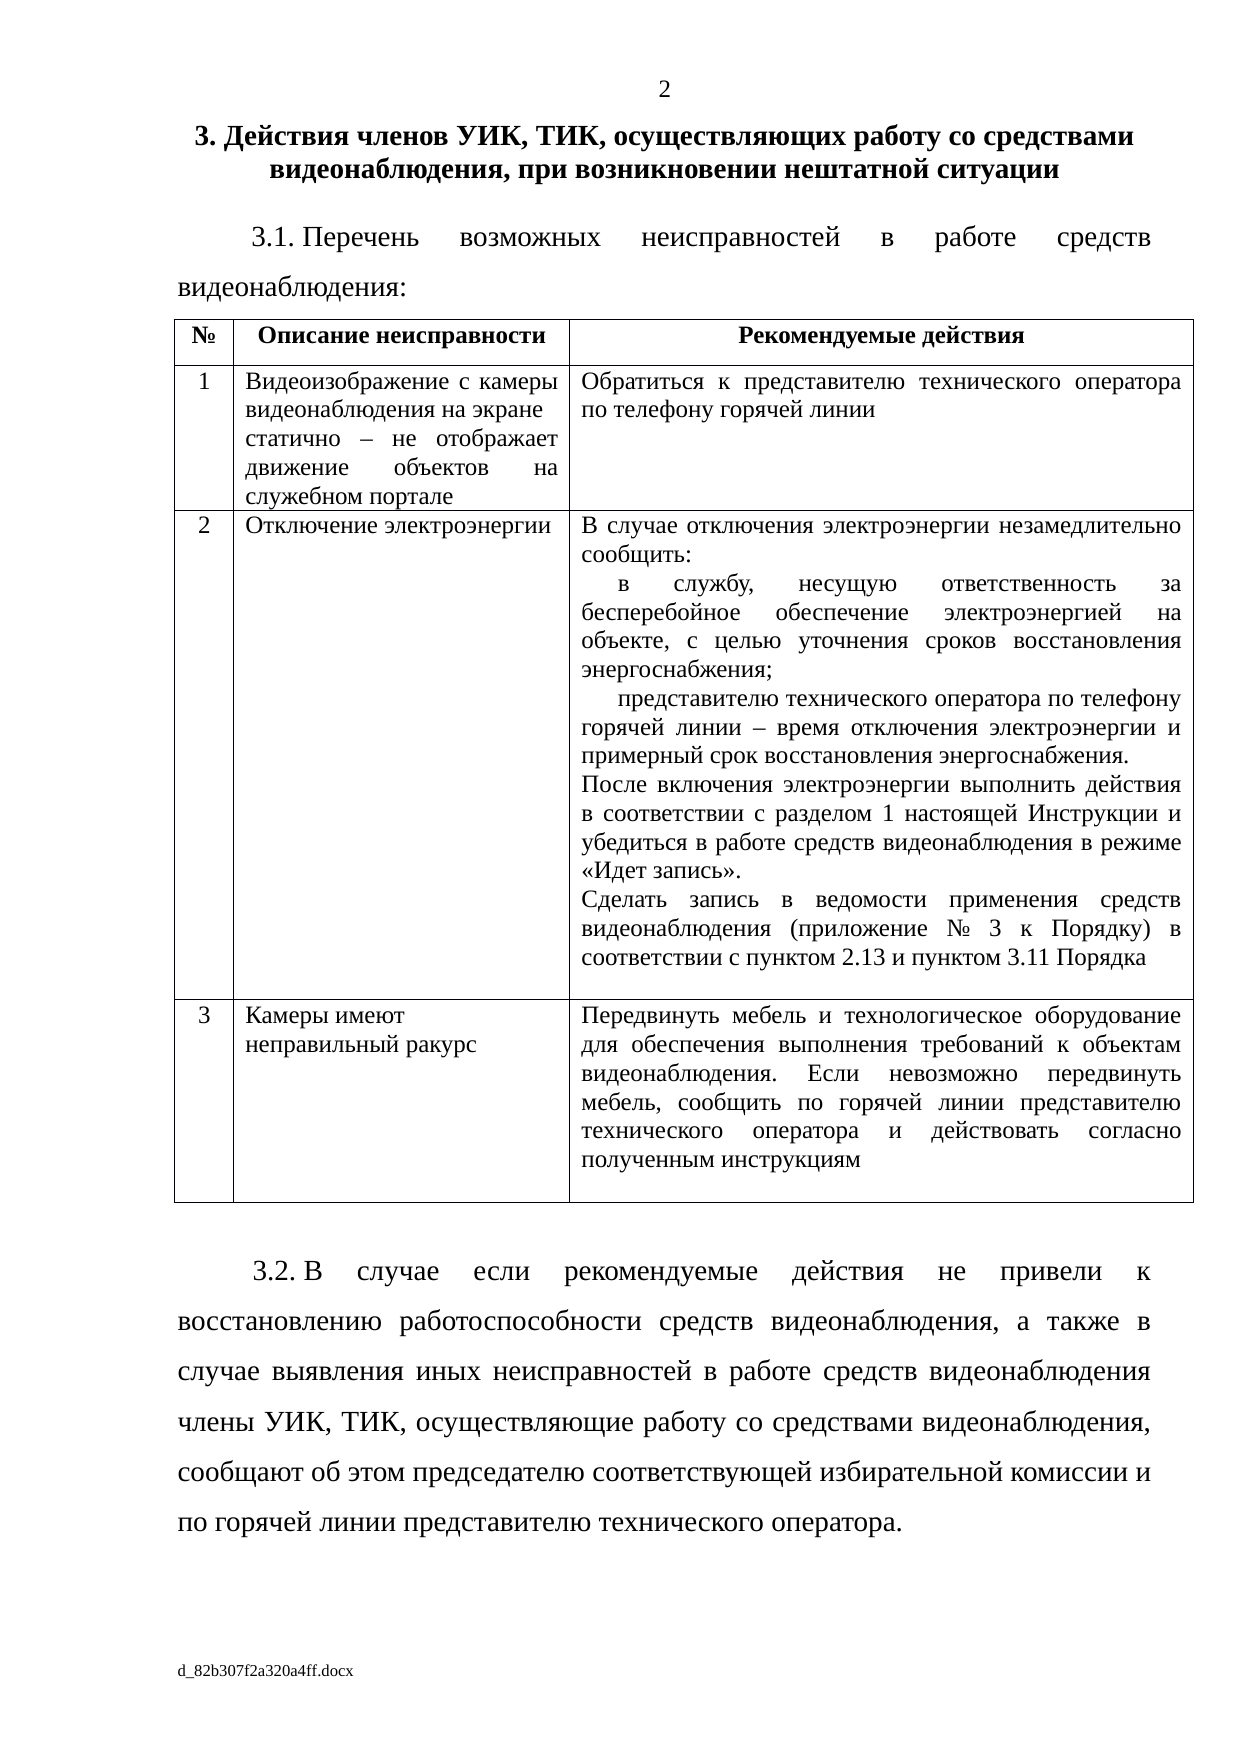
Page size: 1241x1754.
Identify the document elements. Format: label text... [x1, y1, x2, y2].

text 3.1. Перечень возможных неисправностей в работе средств видеонаблюдения: [177, 219, 1152, 303]
table_cell В случае отключения электроэнергии незамедлительно сообщить: в службу, несущую ответственность за бесперебойное обеспечение электроэнергией на объекте, с целью уточнения сроков восстановления энергоснабжения; представителю технического оператора по телефону горячей линии – время отключения электроэнергии и примерный срок восстановления энергоснабжения. После включения электроэнергии выполнить действия в соответствии с разделом 1 настоящей Инструкции и убедиться в работе средств видеонаблюдения в режиме «Идет запись». Сделать запись в ведомости применения средств видеонаблюдения (приложение № 3 к Порядку) в соответствии с пунктом 2.13 и пунктом 3.11 Порядка [570, 511, 1193, 999]
table_cell Видеоизображение с камеры видеонаблюдения на экране статично – не отображает движение объектов на служебном портале [234, 366, 569, 509]
table_cell Камеры имеют неправильный ракурс [234, 1000, 569, 1202]
table_header № [175, 320, 233, 365]
table_cell 2 [175, 511, 233, 999]
table_header Рекомендуемые действия [570, 320, 1193, 365]
table_cell Обратиться к представителю технического оператора по телефону горячей линии [570, 366, 1193, 509]
table_header Описание неисправности [234, 320, 569, 365]
table_cell Передвинуть мебель и технологическое оборудование для обеспечения выполнения требований к объектам видеонаблюдения. Если невозможно передвинуть мебель, сообщить по горячей линии представителю технического оператора и действовать согласно полученным инструкциям [570, 1000, 1193, 1202]
table_cell 3 [175, 1000, 233, 1202]
table_cell 1 [175, 366, 233, 509]
text 3. Действия членов УИК, ТИК, осуществляющих работу со средствами видеонаблюдения, при возникновении нештатной ситуации [177, 118, 1152, 185]
text 3.2. В случае если рекомендуемые действия не привели к восстановлению работоспособности средств видеонаблюдения, а также в случае выявления иных неисправностей в работе средств видеонаблюдения члены УИК, ТИК, осуществляющие работу со средствами видеонаблюдения, сообщают об этом председателю соответствующей избирательной комиссии и по горячей линии представителю технического оператора. [177, 1253, 1152, 1538]
table_cell Отключение электроэнергии [234, 511, 569, 999]
